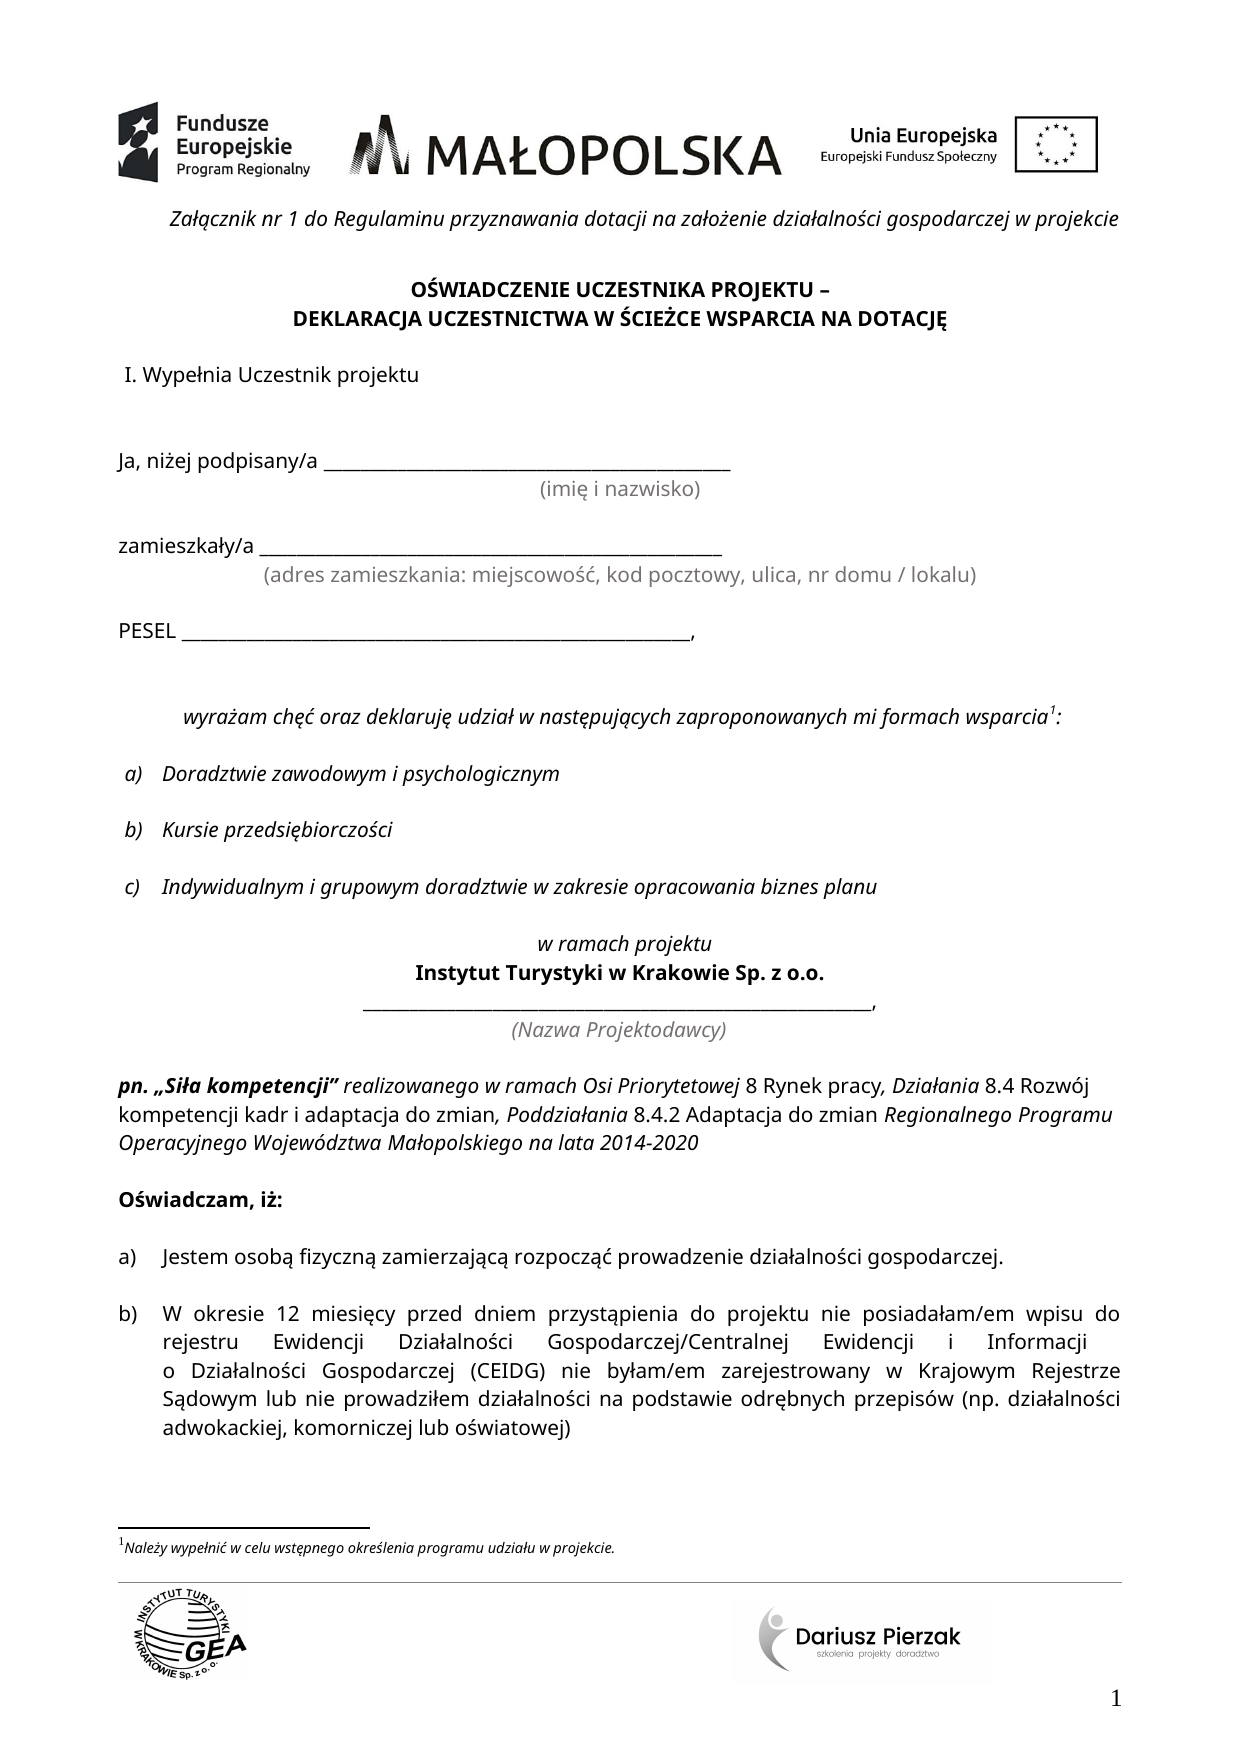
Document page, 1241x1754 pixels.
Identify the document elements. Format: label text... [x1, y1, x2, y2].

text (imię i nazwisko) [118, 474, 1122, 503]
text PESEL _______________________________________________________, [118, 617, 1122, 645]
text Oświadczam, iż: [118, 1185, 1122, 1214]
list Doradztwie zawodowym i psychologicznym [124, 759, 1122, 787]
picture [118, 73, 1123, 194]
text w ramach projektu [124, 929, 1122, 958]
list Kursie przedsiębiorczości [124, 816, 1122, 844]
list Indywidualnym i grupowym doradztwie w zakresie opracowania biznes planu [124, 872, 1122, 901]
text Instytut Turystyki w Krakowie Sp. z o.o. [118, 958, 1122, 986]
text Ja, niżej podpisany/a ____________________________________________ [118, 446, 1122, 474]
list Jestem osobą fizyczną zamierzającą rozpocząć prowadzenie działalności gospodarczej. [118, 1242, 1122, 1271]
picture [732, 1598, 994, 1684]
text zamieszkały/a __________________________________________________ [118, 531, 1122, 560]
list W okresie 12 miesięcy przed dniem przystąpienia do projektu nie posiadałam/em wpisu do rejestru Ewidencji Działalności Gospodarczej/Centralnej Ewidencji i Informacji o Działalności Gospodarczej (CEIDG) nie byłam/em zarejestrowany w Krajowym Rejestrze Sądowym lub nie prowadziłem działalności na podstawie odrębnych przepisów (np. działalności adwokackiej, komorniczej lub oświatowej) [118, 1299, 1122, 1441]
text _______________________________________________________, [118, 986, 1122, 1015]
text pn. „Siła kompetencji” realizowanego w ramach Osi Priorytetowej 8 Rynek pracy, Działania 8.4 Rozwój kompetencji kadr i adaptacja do zmian, Poddziałania 8.4.2 Adaptacja do zmian Regionalnego Programu Operacyjnego Województwa Małopolskiego na lata 2014-2020 [118, 1072, 1122, 1157]
text (adres zamieszkania: miejscowość, kod pocztowy, ulica, nr domu / lokalu) [118, 560, 1122, 588]
text I. Wypełnia Uczestnik projektu [124, 361, 1122, 389]
title DEKLARACJA UCZESTNICTWA W ŚCIEŻCE WSPARCIA NA DOTACJĘ [118, 304, 1122, 332]
text Załącznik nr 1 do Regulaminu przyznawania dotacji na założenie działalności gospodarczej w projekcie [156, 204, 1122, 233]
text wyrażam chęć oraz deklaruję udział w następujących zaproponowanych mi formach wsparcia: [124, 702, 1122, 730]
picture [118, 1585, 251, 1684]
text (Nazwa Projektodawcy) [118, 1015, 1122, 1043]
title OŚWIADCZENIE UCZESTNIKA PROJEKTU – [118, 275, 1122, 304]
